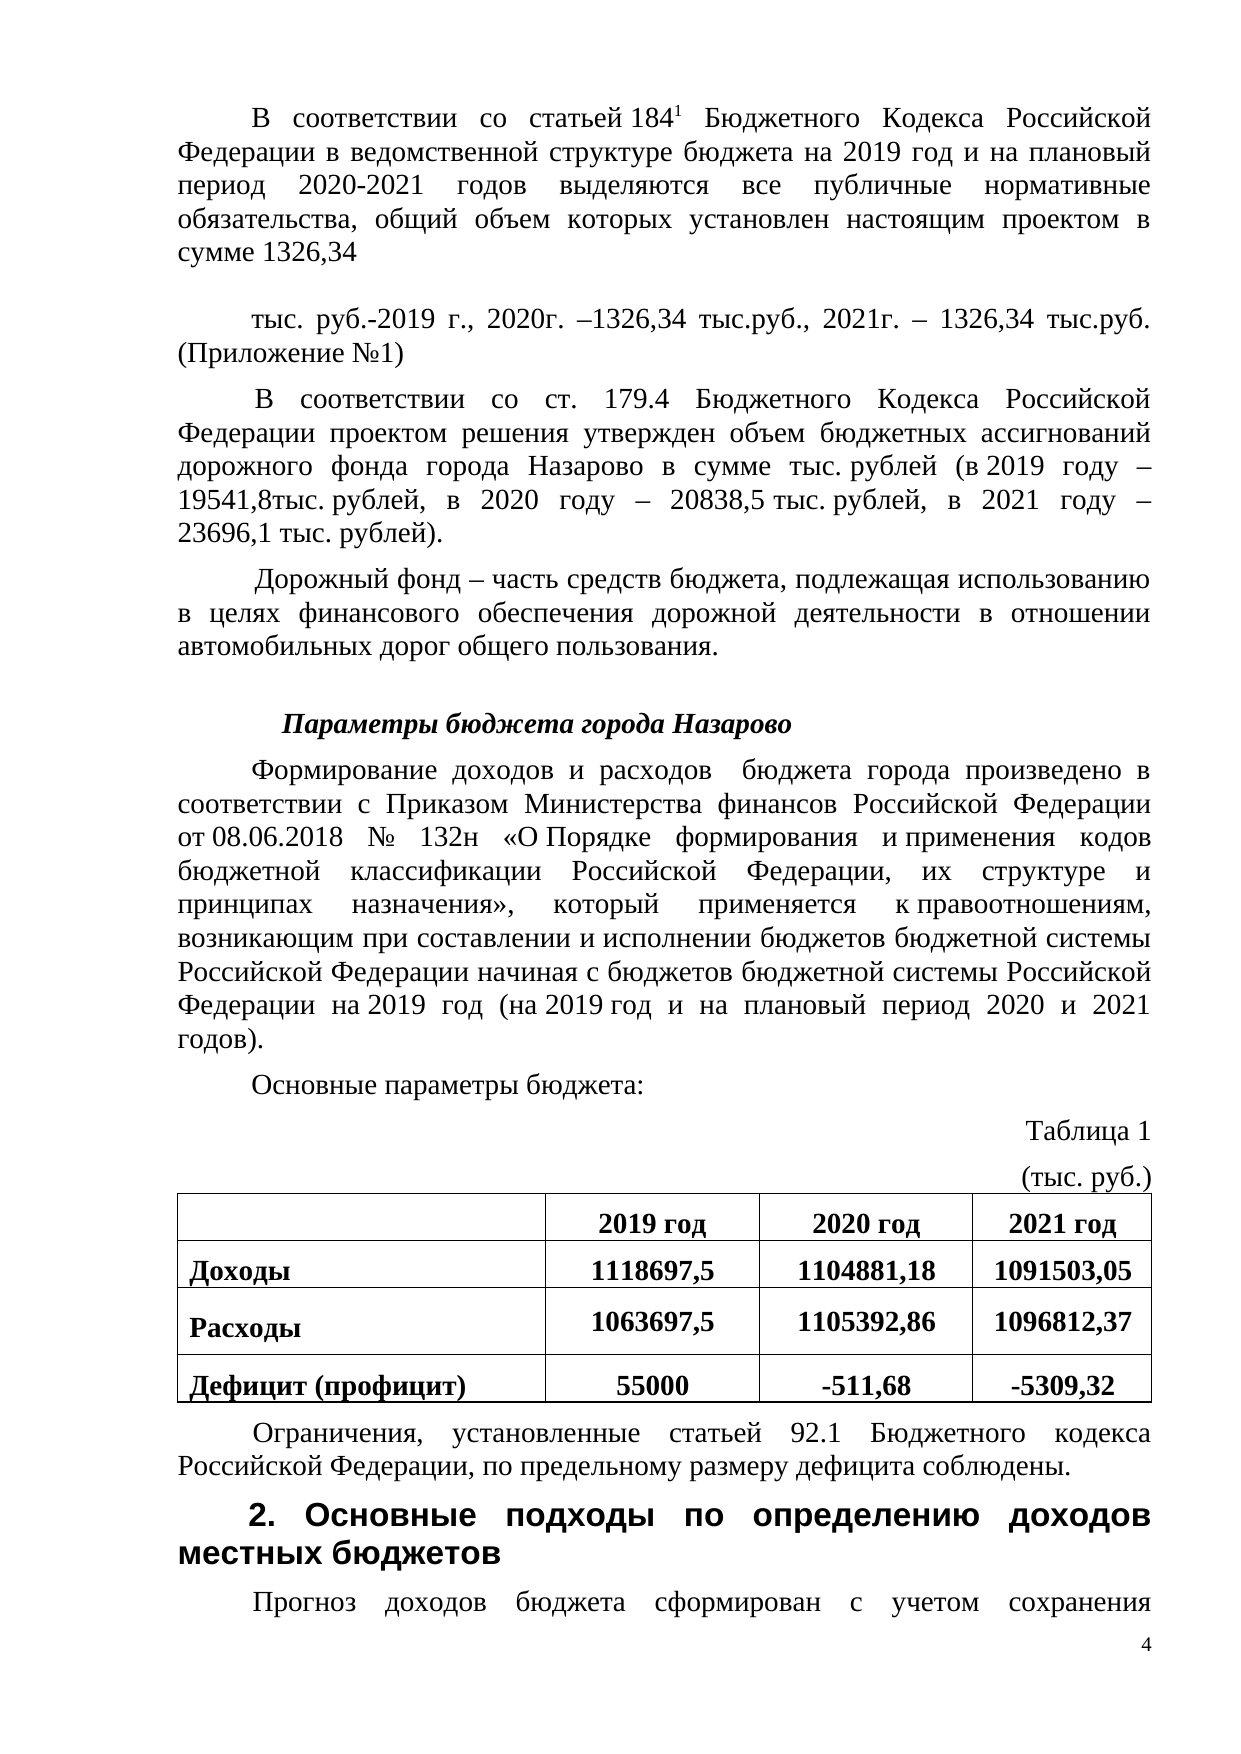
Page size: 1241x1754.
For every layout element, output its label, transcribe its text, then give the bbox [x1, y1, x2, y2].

text Основные параметры бюджета: [177, 1067, 1152, 1100]
subtitle 2. Основные подходы по определению доходов местных бюджетов [177, 1494, 1152, 1571]
table_cell 1091503,05 [973, 1241, 1151, 1287]
table_cell Дефицит (профицит) [178, 1355, 545, 1401]
text Формирование доходов и расходов бюджета города произведено в соответствии с Приказом Министерства финансов Российской Федерации от 08.06.2018 № 132н «О Порядке формирования и применения кодов бюджетной классификации Российской Федерации, их структуре и принципах назначения», который применяется к правоотношениям, возникающим при составлении и исполнении бюджетов бюджетной системы Российской Федерации начиная с бюджетов бюджетной системы Российской Федерации на 2019 год (на 2019 год и на плановый период 2020 и 2021 годов). [177, 752, 1152, 1054]
text (тыс. руб.) [177, 1159, 1152, 1192]
table_cell 1104881,18 [760, 1241, 972, 1287]
text Параметры бюджета города Назарово [207, 708, 1152, 740]
table_cell 1096812,37 [973, 1288, 1151, 1354]
table_cell 55000 [546, 1355, 759, 1401]
table_cell Доходы [178, 1241, 545, 1287]
text Дорожный фонд – часть средств бюджета, подлежащая использованию в целях финансового обеспечения дорожной деятельности в отношении автомобильных дорог общего пользования. [177, 561, 1152, 662]
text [177, 1584, 1152, 1617]
table_cell 1105392,86 [760, 1288, 972, 1354]
text В соответствии со ст. 179.4 Бюджетного Кодекса Российской Федерации проектом решения утвержден объем бюджетных ассигнований дорожного фонда города Назарово в сумме тыс. рублей (в 2019 году –19541,8тыс. рублей, в 2020 году – 20838,5 тыс. рублей, в 2021 году – 23696,1 тыс. рублей). [177, 381, 1152, 549]
table_header 2021 год [973, 1194, 1151, 1239]
text Ограничения, установленные статьей 92.1 Бюджетного кодекса Российской Федерации, по предельному размеру дефицита соблюдены. [177, 1415, 1152, 1482]
table_header 2019 год [546, 1194, 759, 1239]
text тыс. руб.-2019 г., 2020г. –1326,34 тыс.руб., 2021г. – 1326,34 тыс.руб. (Приложение №1) [177, 302, 1152, 369]
table_cell Расходы [178, 1288, 545, 1354]
text Таблица 1 [177, 1113, 1152, 1146]
text В соответствии со статьей 1841 Бюджетного Кодекса Российской Федерации в ведомственной структуре бюджета на 2019 год и на плановый период 2020-2021 годов выделяются все публичные нормативные обязательства, общий объем которых установлен настоящим проектом в сумме 1326,34 [177, 100, 1152, 268]
table_cell 1118697,5 [546, 1241, 759, 1287]
table_cell -5309,32 [973, 1355, 1151, 1401]
table_header 2020 год [760, 1194, 972, 1239]
table_header [178, 1194, 545, 1239]
table_cell 1063697,5 [546, 1288, 759, 1354]
table_cell -511,68 [760, 1355, 972, 1401]
